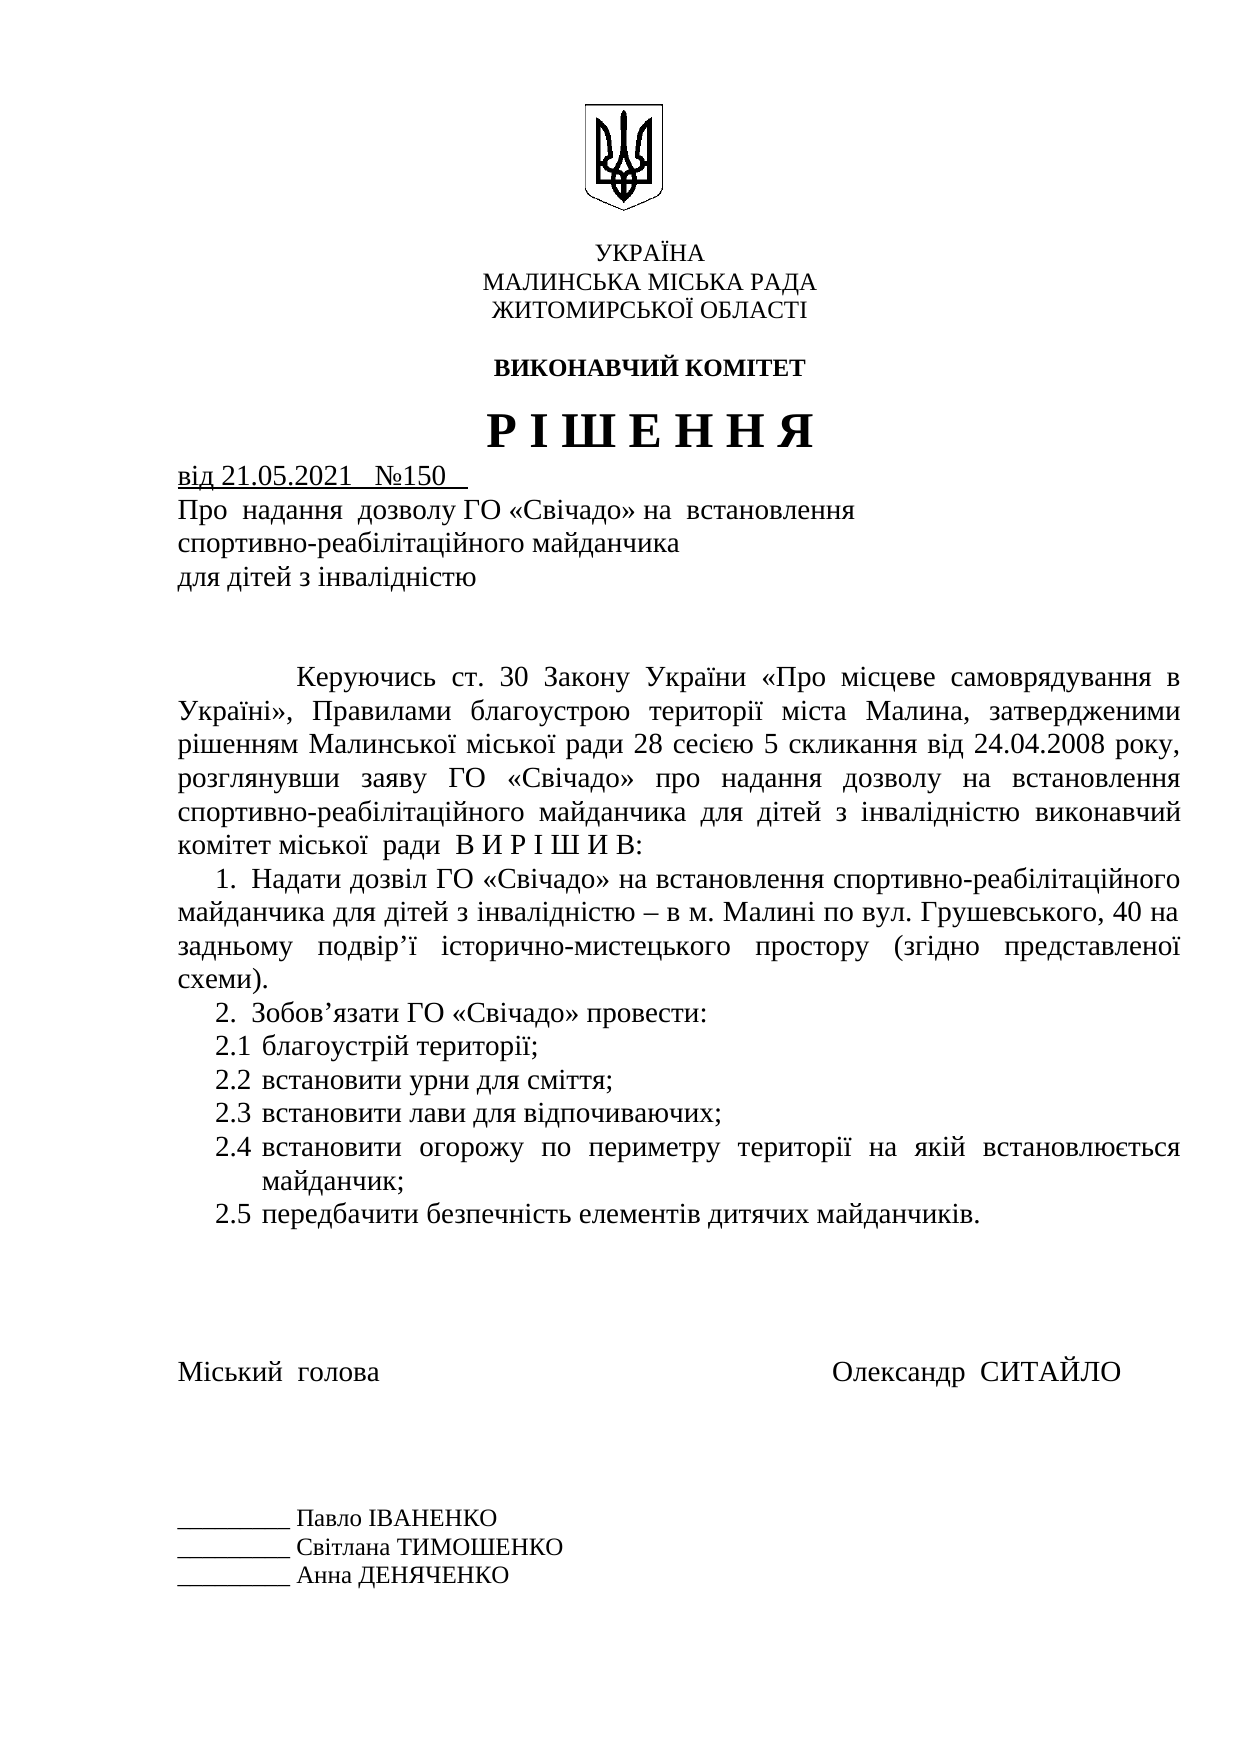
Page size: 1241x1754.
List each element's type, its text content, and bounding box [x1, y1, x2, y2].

list благоустрій території; [215, 1028, 1181, 1062]
list Надати дозвіл ГО «Свічадо» на встановлення спортивно-реабілітаційного майданчика для дітей з інвалідністю – в м. Малині по вул. Грушевського, 40 на задньому подвір’ї історично-мистецького простору (згідно представленої схеми). [177, 861, 1181, 995]
text Про надання дозволу ГО «Свічадо» на встановлення [177, 492, 1181, 525]
list Зобов’язати ГО «Свічадо» провести: [177, 995, 1181, 1028]
list передбачити безпечність елементів дитячих майданчиків. [215, 1196, 1181, 1230]
text ЖИТОМИРСЬКОЇ ОБЛАСТІ [118, 295, 1181, 324]
text для дітей з інвалідністю [177, 559, 1181, 592]
list встановити лави для відпочиваючих; [215, 1096, 1181, 1129]
list встановити огорожу по периметру території на якій встановлюється майданчик; [215, 1129, 1181, 1196]
text _________ Анна ДЕНЯЧЕНКО [177, 1561, 1181, 1589]
text ВИКОНАВЧИЙ КОМІТЕТ [118, 353, 1181, 382]
text Міський голова Олександр СИТАЙЛО [177, 1354, 1181, 1388]
text _________ Павло ІВАНЕНКО [177, 1503, 1181, 1532]
text _________ Світлана ТИМОШЕНКО [177, 1532, 1181, 1561]
text Р І Ш Е Н Н Я [118, 401, 1181, 458]
list встановити урни для сміття; [215, 1062, 1181, 1096]
picture [583, 103, 664, 212]
text від 21.05.2021 №150 [177, 458, 1181, 492]
text спортивно-реабілітаційного майданчика [177, 525, 1181, 559]
text УКРАЇНА [118, 238, 1181, 267]
text МАЛИНСЬКА МІСЬКА РАДА [118, 267, 1181, 295]
text Керуючись ст. 30 Закону України «Про місцеве самоврядування в Україні», Правилами благоустрою території міста Малина, затвердженими рішенням Малинської міської ради 28 сесією 5 скликання від 24.04.2008 року, розглянувши заяву ГО «Свічадо» про надання дозволу на встановлення спортивно-реабілітаційного майданчика для дітей з інвалідністю виконавчий комітет міської ради В И Р І Ш И В: [177, 659, 1181, 861]
